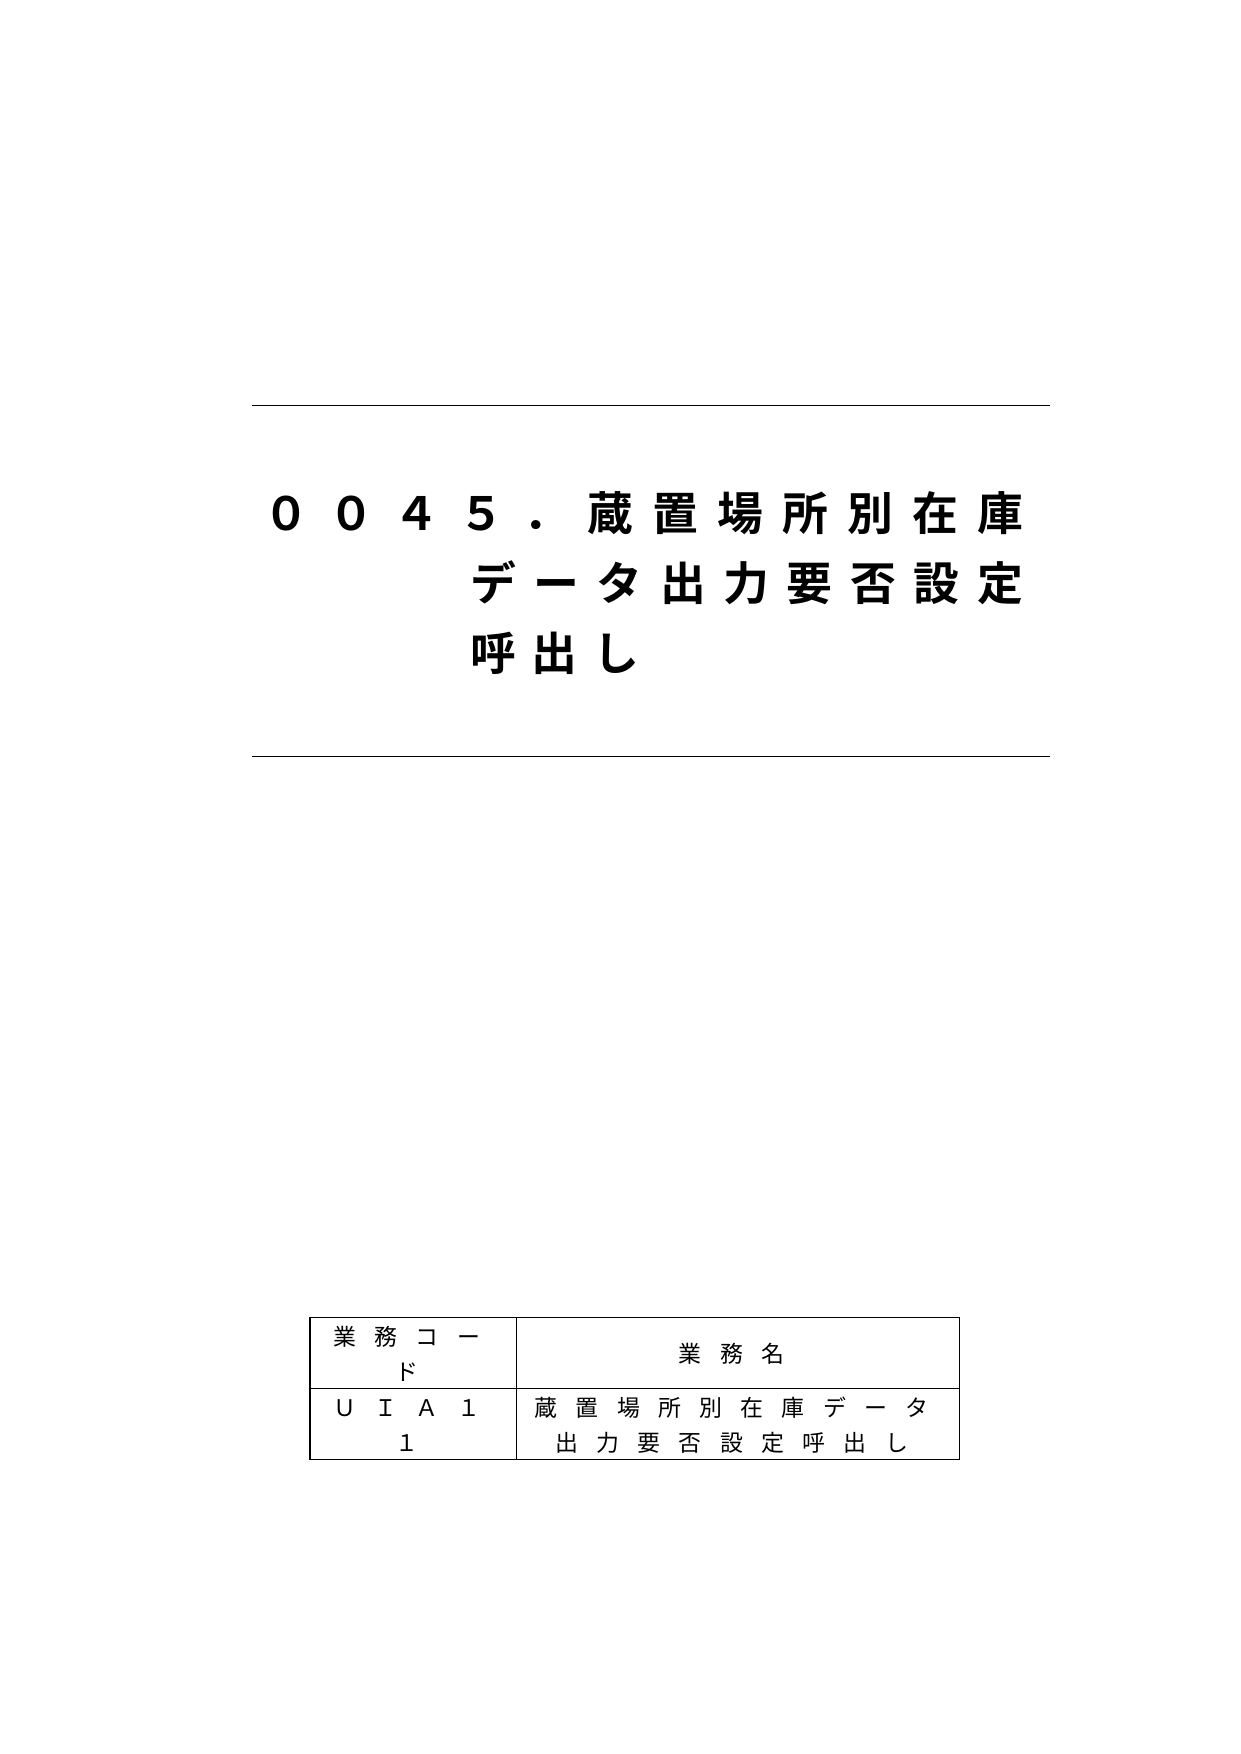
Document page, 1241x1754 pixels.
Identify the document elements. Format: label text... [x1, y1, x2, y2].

table_cell ＵＩＡ１１ [311, 1389, 516, 1459]
table_header 業務コード [311, 1318, 516, 1388]
table_cell 蔵置場所別在庫データ出力要否設定呼出し [517, 1389, 959, 1459]
table_header 業務名 [517, 1318, 959, 1388]
table_header ００４５．蔵置場所別在庫データ出力要否設定呼出し [252, 406, 1049, 756]
